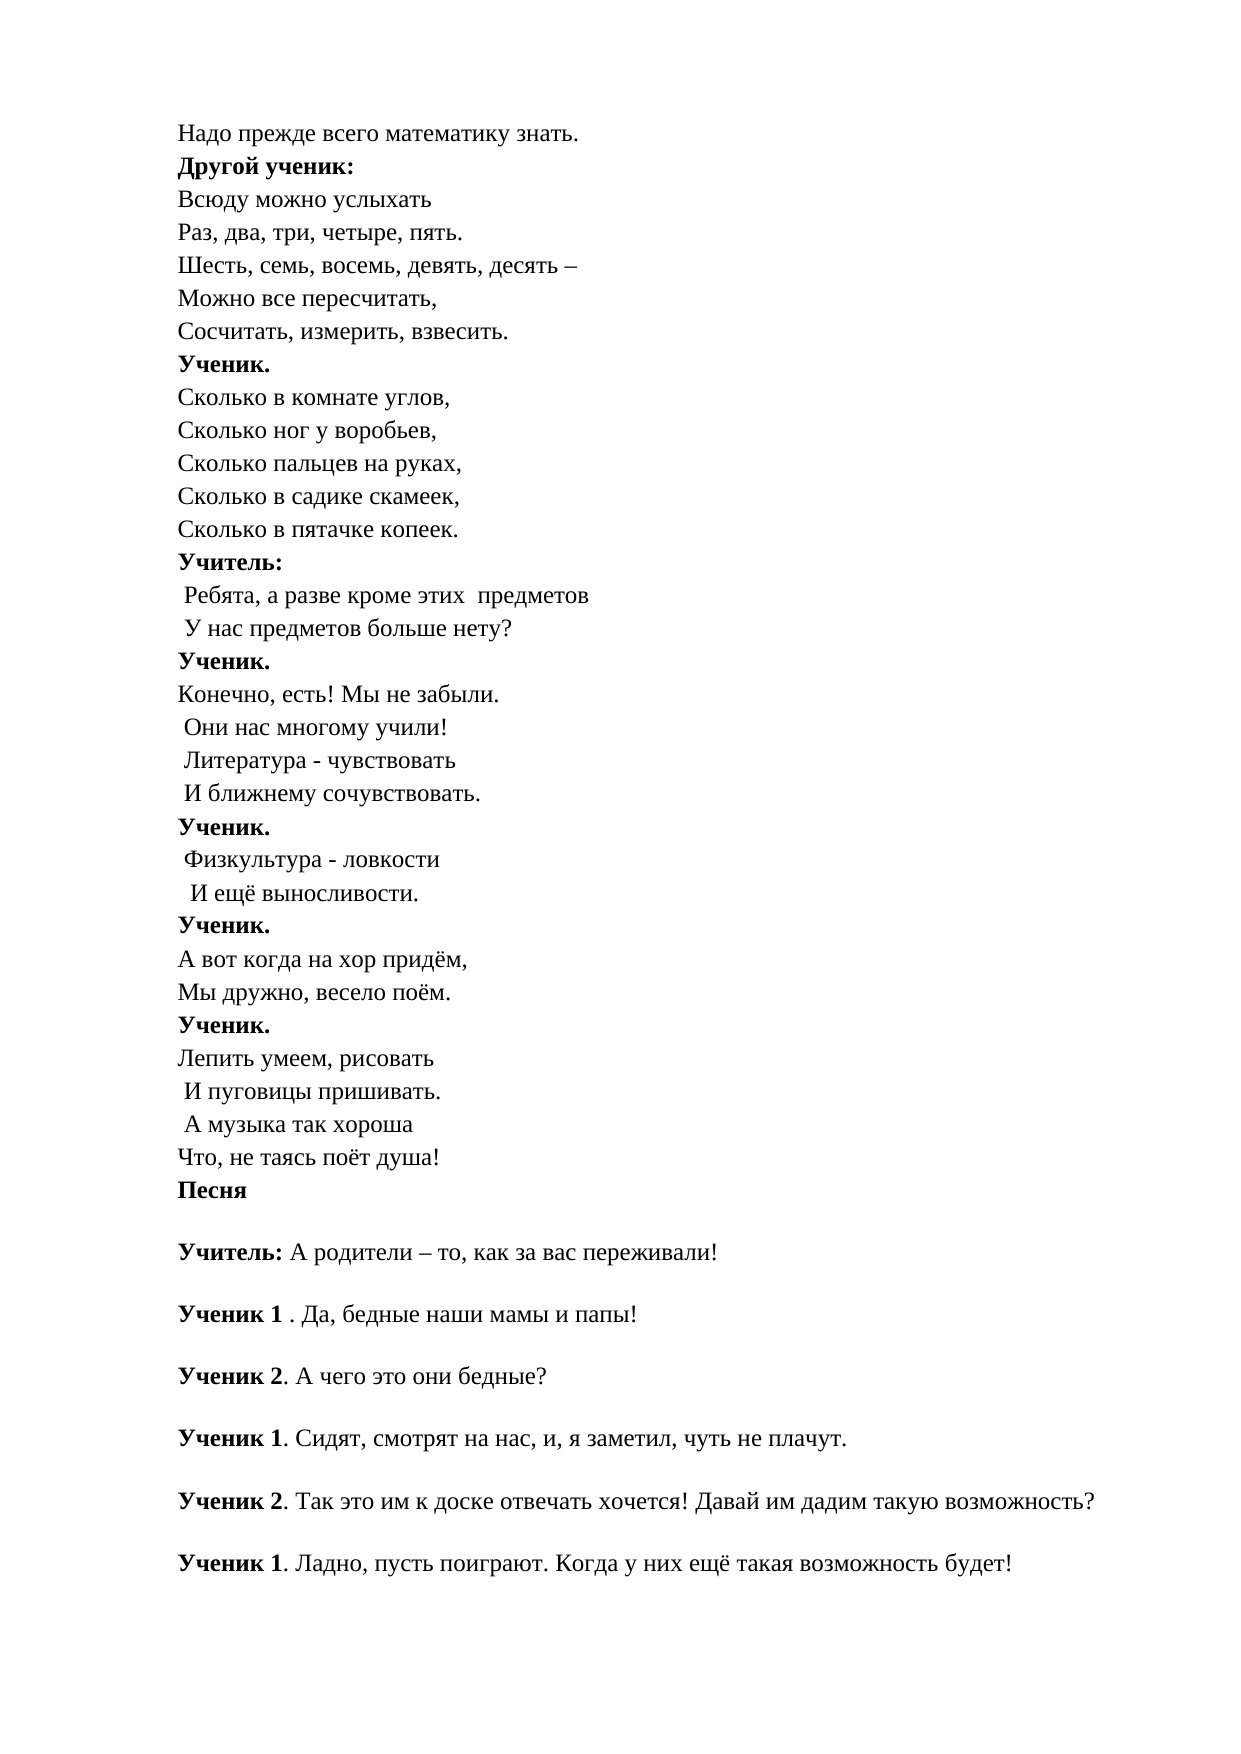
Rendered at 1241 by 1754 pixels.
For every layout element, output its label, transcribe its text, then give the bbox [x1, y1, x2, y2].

text Лепить умеем, рисовать [177, 1043, 1152, 1071]
text Что, не таясь поёт душа! [177, 1142, 1152, 1171]
text Ученик. [177, 911, 1152, 939]
text Ребята, а разве кроме этих предметов [177, 580, 1152, 609]
text Сколько в пятачке копеек. [177, 514, 1152, 543]
text Песня [177, 1175, 1152, 1203]
text Ученик. [177, 1010, 1152, 1038]
text Литература - чувствовать [177, 746, 1152, 774]
text Ученик 1. Сидят, смотрят на нас, и, я заметил, чуть не плачут. [177, 1423, 1152, 1452]
text Ученик 1. Ладно, пусть поиграют. Когда у них ещё такая возможность будет! [177, 1548, 1152, 1577]
text Учитель: [177, 547, 1152, 576]
text Ученик. [177, 349, 1152, 378]
text И пуговицы пришивать. [177, 1076, 1152, 1104]
text Конечно, есть! Мы не забыли. [177, 679, 1152, 708]
text Сколько ног у воробьев, [177, 415, 1152, 444]
text Другой ученик: [177, 151, 1152, 180]
text Ученик. [177, 812, 1152, 840]
text А вот когда на хор придём, Мы дружно, весело поём. [177, 944, 1152, 1005]
text И ещё выносливости. [177, 878, 1152, 906]
text Можно все пересчитать, [177, 283, 1152, 312]
text Учитель: А родители – то, как за вас переживали! [177, 1237, 1152, 1266]
text У нас предметов больше нету? [177, 613, 1152, 642]
text Сколько пальцев на руках, [177, 448, 1152, 477]
text Надо прежде всего математику знать. [177, 118, 1152, 147]
text А музыка так хороша [177, 1109, 1152, 1137]
text Шесть, семь, восемь, девять, десять – [177, 250, 1152, 279]
text Сосчитать, измерить, взвесить. [177, 316, 1152, 345]
text Физкультура - ловкости [177, 844, 1152, 873]
text Сколько в комнате углов, [177, 382, 1152, 411]
text Ученик. [177, 646, 1152, 675]
text И ближнему сочувствовать. [177, 778, 1152, 807]
text Ученик 2. А чего это они бедные? [177, 1361, 1152, 1390]
text Ученик 1 . Да, бедные наши мамы и папы! [177, 1299, 1152, 1328]
text Раз, два, три, четыре, пять. [177, 217, 1152, 246]
text Ученик 2. Так это им к доске отвечать хочется! Давай им дадим такую возможность? [177, 1486, 1152, 1514]
text Всюду можно услыхать [177, 184, 1152, 213]
text Сколько в садике скамеек, [177, 481, 1152, 510]
text Они нас многому учили! [177, 712, 1152, 741]
